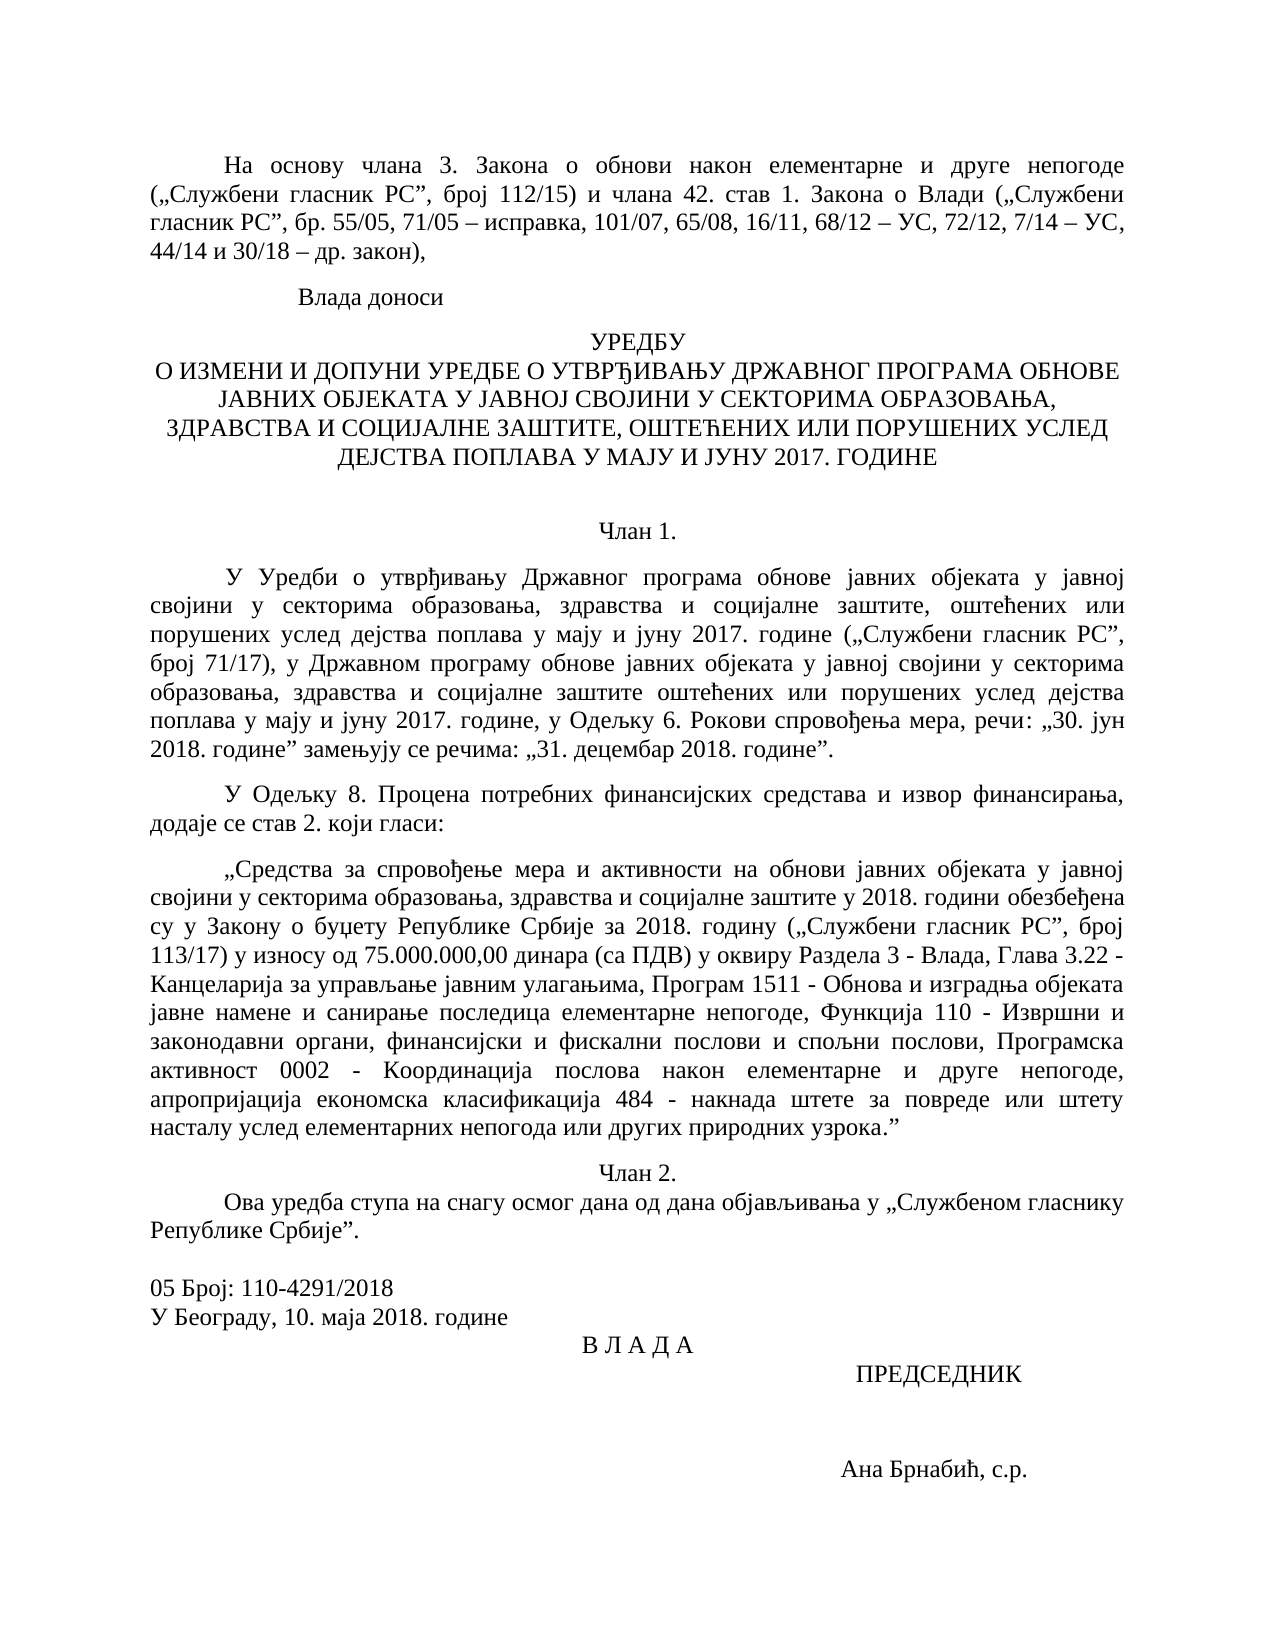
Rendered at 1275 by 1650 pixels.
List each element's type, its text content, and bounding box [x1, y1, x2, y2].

text Члан 1. [150, 516, 1125, 545]
text ПРЕДСЕДНИК [150, 1359, 1125, 1388]
text Ова уредба ступа на снагу осмог дана од дана објављивања у „Службеном гласнику Републике Србије”. [150, 1187, 1125, 1244]
text У Уредби о утврђивању Државног програма обнове јавних објеката у јавној својини у секторима образовања, здравства и социјалне заштите, оштећених или порушених услед дејства поплава у мају и јуну 2017. године („Службени гласник РС”, број 71/17), у Државном програму обнове јавних објеката у јавној својини у секторима образовања, здравства и социјалне заштите оштећених или порушених услед дејства поплава у мају и јуну 2017. године, у Одељку 6. Рокови спровођења мера, речи: „30. јун 2018. године” замењују се речима: „31. децембар 2018. године”. [150, 562, 1125, 763]
text У Београду, 10. маја 2018. године [150, 1302, 1125, 1330]
text УРЕДБУ [150, 327, 1125, 356]
text О ИЗМЕНИ И ДОПУНИ УРЕДБЕ О УТВРЂИВАЊУ ДРЖАВНОГ ПРОГРАМА ОБНОВЕ ЈАВНИХ ОБЈЕКАТА У ЈАВНОЈ СВОЈИНИ У СЕКТОРИМА ОБРАЗОВАЊА, ЗДРАВСТВА И СОЦИЈАЛНЕ ЗАШТИТЕ, ОШТЕЋЕНИХ ИЛИ ПОРУШЕНИХ УСЛЕД ДЕЈСТВА ПОПЛАВА У МАЈУ И ЈУНУ 2017. ГОДИНЕ [150, 356, 1125, 471]
text 05 Број: 110-4291/2018 [150, 1273, 1125, 1302]
text Ана Брнабић, с.р. [150, 1454, 1125, 1483]
text Члан 2. [150, 1158, 1125, 1187]
text В Л А Д А [150, 1330, 1125, 1359]
text Влада доноси [150, 282, 1125, 310]
text На основу члана 3. Закона о обнови након елементарне и друге непогоде („Службени гласник РС”, број 112/15) и члана 42. став 1. Закона о Влади („Службени гласник РС”, бр. 55/05, 71/05 – исправка, 101/07, 65/08, 16/11, 68/12 – УС, 72/12, 7/14 – УС, 44/14 и 30/18 – др. закон), [150, 150, 1125, 265]
text У Одељку 8. Процена потребних финансијских средстaва и извор финансирања, додаје се став 2. који гласи: [150, 779, 1125, 837]
text „Средства за спровођење мера и активности на обнови јавних објеката у јавној својини у секторима образовања, здравства и социјалне заштите у 2018. години обезбеђена су у Закону о буџету Републике Србије за 2018. годину („Службени гласник РС”, број 113/17) у износу од 75.000.000,00 динара (са ПДВ) у оквиру Раздела 3 - Влада, Глава 3.22 - Канцеларија за управљање јавним улагањима, Програм 1511 - Обнова и изградња објеката јавне намене и санирање последица елементарне непогоде, Функција 110 - Извршни и законодавни органи, финансијски и фискални послови и спољни послови, Програмска активност 0002 - Координација послова након елементарне и друге непогоде, апропријација економска класификација 484 - накнада штете за повреде или штету насталу услед елементарних непогода или других природних узрока.” [150, 854, 1125, 1141]
